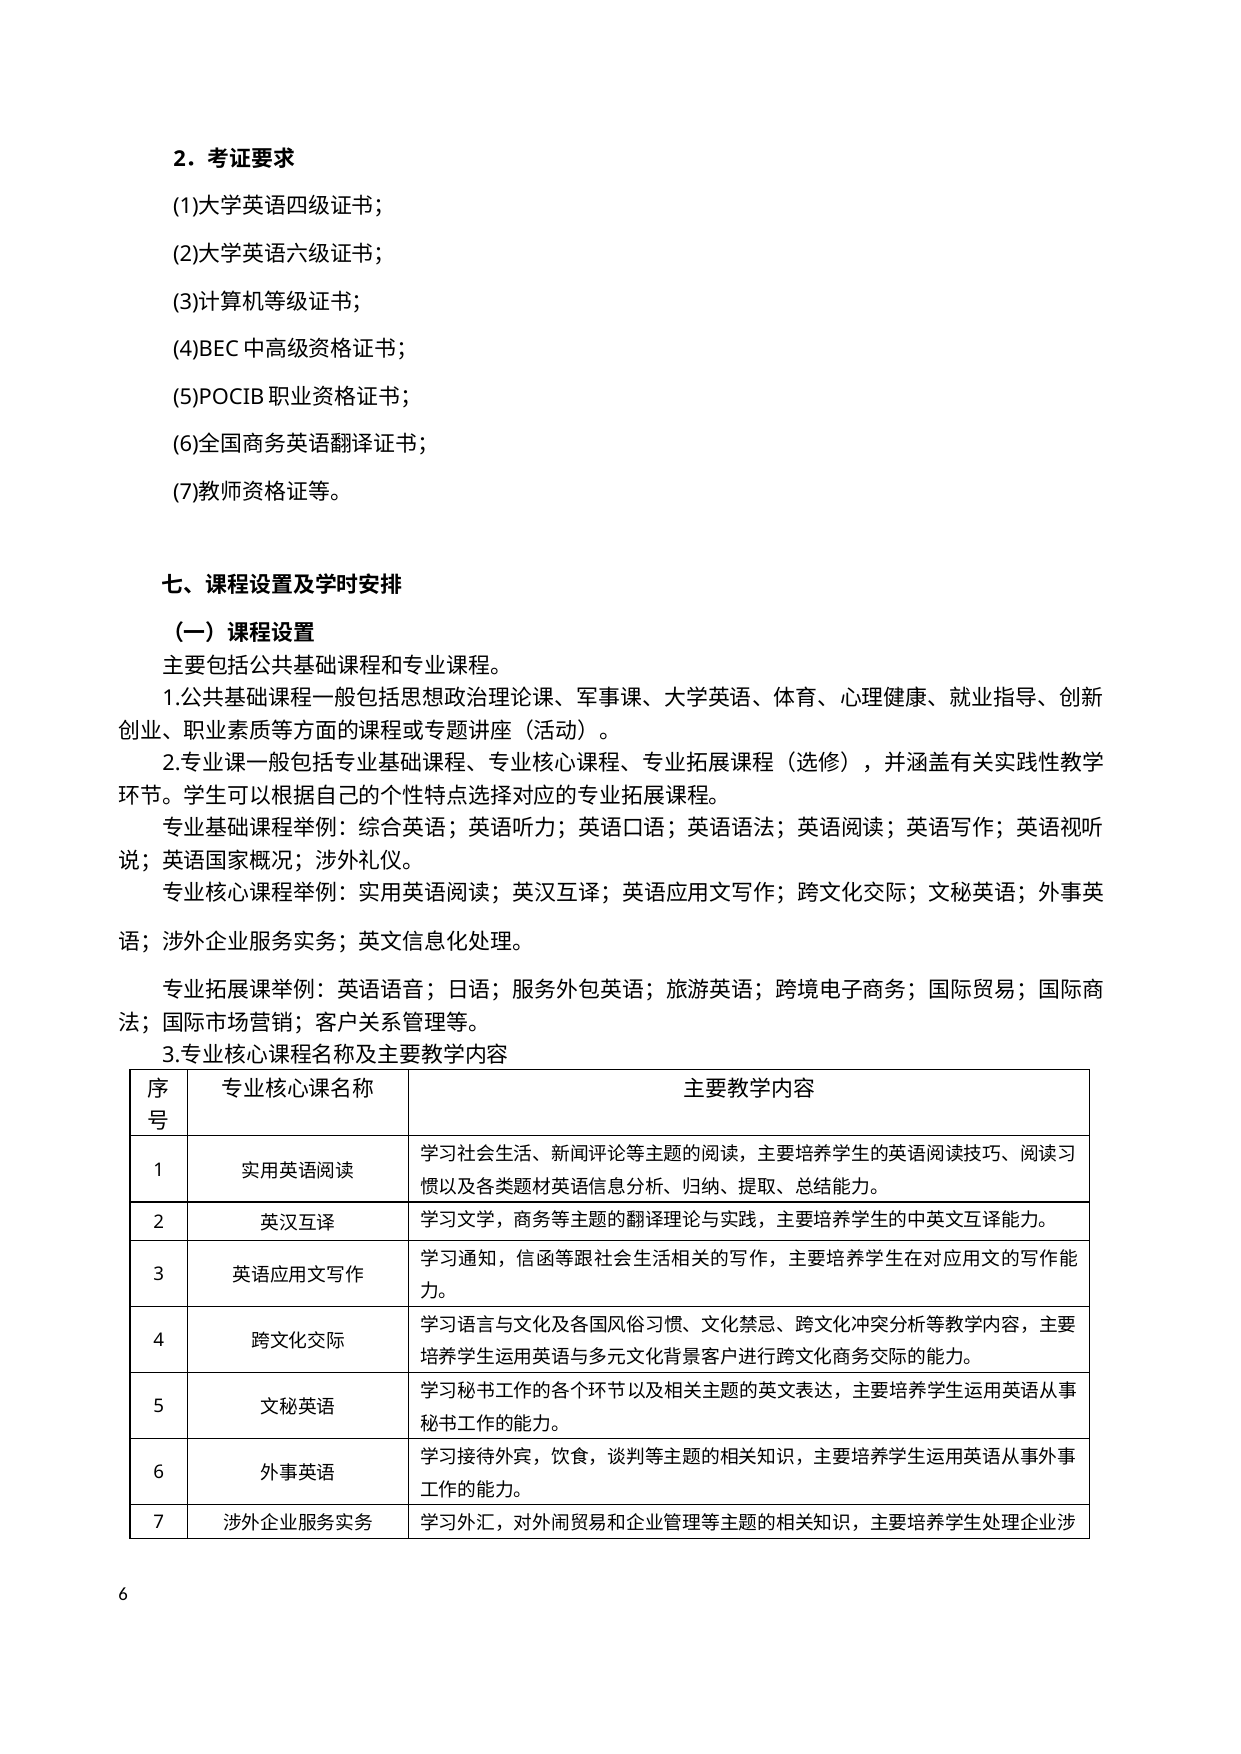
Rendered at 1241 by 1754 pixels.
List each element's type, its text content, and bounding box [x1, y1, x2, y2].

table_cell 学习接待外宾，饮食，谈判等主题的相关知识，主要培养学生运用英语从事外事工作的能力。 [409, 1439, 1089, 1504]
table_header 主要教学内容 [409, 1070, 1089, 1135]
text 2．考证要求 [118, 141, 1104, 173]
table_cell 英汉互译 [188, 1203, 408, 1240]
table_cell 学习文学，商务等主题的翻译理论与实践，主要培养学生的中英文互译能力。 [409, 1203, 1089, 1240]
text 专业核心课程举例：实用英语阅读；英汉互译；英语应用文写作；跨文化交际；文秘英语；外事英语；涉外企业服务实务；英文信息化处理。 [118, 875, 1104, 956]
table_cell 7 [131, 1505, 187, 1538]
table_cell 跨文化交际 [188, 1307, 408, 1372]
table_cell 3 [131, 1241, 187, 1306]
list 专业课一般包括专业基础课程、专业核心课程、专业拓展课程（选修），并涵盖有关实践性教学环节。学生可以根据自己的个性特点选择对应的专业拓展课程。 [118, 745, 1104, 810]
text 专业基础课程举例：综合英语；英语听力；英语口语；英语语法；英语阅读；英语写作；英语视听说；英语国家概况；涉外礼仪。 [118, 810, 1104, 875]
table_cell 实用英语阅读 [188, 1136, 408, 1201]
text (1)大学英语四级证书； [118, 188, 1104, 220]
table_cell 涉外企业服务实务 [188, 1505, 408, 1538]
table_cell 6 [131, 1439, 187, 1504]
text (5)POCIB职业资格证书； [118, 379, 1104, 411]
text 专业拓展课举例：英语语音；日语；服务外包英语；旅游英语；跨境电子商务；国际贸易；国际商法；国际市场营销；客户关系管理等。 [118, 972, 1104, 1037]
table_cell 学习秘书工作的各个环节以及相关主题的英文表达，主要培养学生运用英语从事秘书工作的能力。 [409, 1373, 1089, 1438]
table_cell 学习通知，信函等跟社会生活相关的写作，主要培养学生在对应用文的写作能力。 [409, 1241, 1089, 1306]
text (2)大学英语六级证书； [118, 236, 1104, 268]
table_cell 1 [131, 1136, 187, 1201]
text (6)全国商务英语翻译证书； [118, 426, 1104, 458]
list 专业核心课程名称及主要教学内容 [118, 1037, 1104, 1069]
table_cell 外事英语 [188, 1439, 408, 1504]
table_cell 英语应用文写作 [188, 1241, 408, 1306]
table_cell 2 [131, 1203, 187, 1240]
text 主要包括公共基础课程和专业课程。 [118, 647, 1104, 680]
table_header 序号 [131, 1070, 187, 1135]
text （一）课程设置 [118, 615, 1104, 647]
text 七、课程设置及学时安排 [118, 566, 1104, 599]
text (3)计算机等级证书； [118, 284, 1104, 315]
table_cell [409, 1505, 1089, 1538]
list 公共基础课程一般包括思想政治理论课、军事课、大学英语、体育、心理健康、就业指导、创新创业、职业素质等方面的课程或专题讲座（活动）。 [118, 680, 1104, 745]
table_cell 学习语言与文化及各国风俗习惯、文化禁忌、跨文化冲突分析等教学内容，主要培养学生运用英语与多元文化背景客户进行跨文化商务交际的能力。 [409, 1307, 1089, 1372]
table_header 专业核心课名称 [188, 1070, 408, 1135]
table_cell 4 [131, 1307, 187, 1372]
table_cell 学习社会生活、新闻评论等主题的阅读，主要培养学生的英语阅读技巧、阅读习惯以及各类题材英语信息分析、归纳、提取、总结能力。 [409, 1136, 1089, 1201]
text (4)BEC中高级资格证书； [118, 331, 1104, 363]
text (7)教师资格证等。 [118, 474, 1104, 506]
table_cell 5 [131, 1373, 187, 1438]
table_cell 文秘英语 [188, 1373, 408, 1438]
